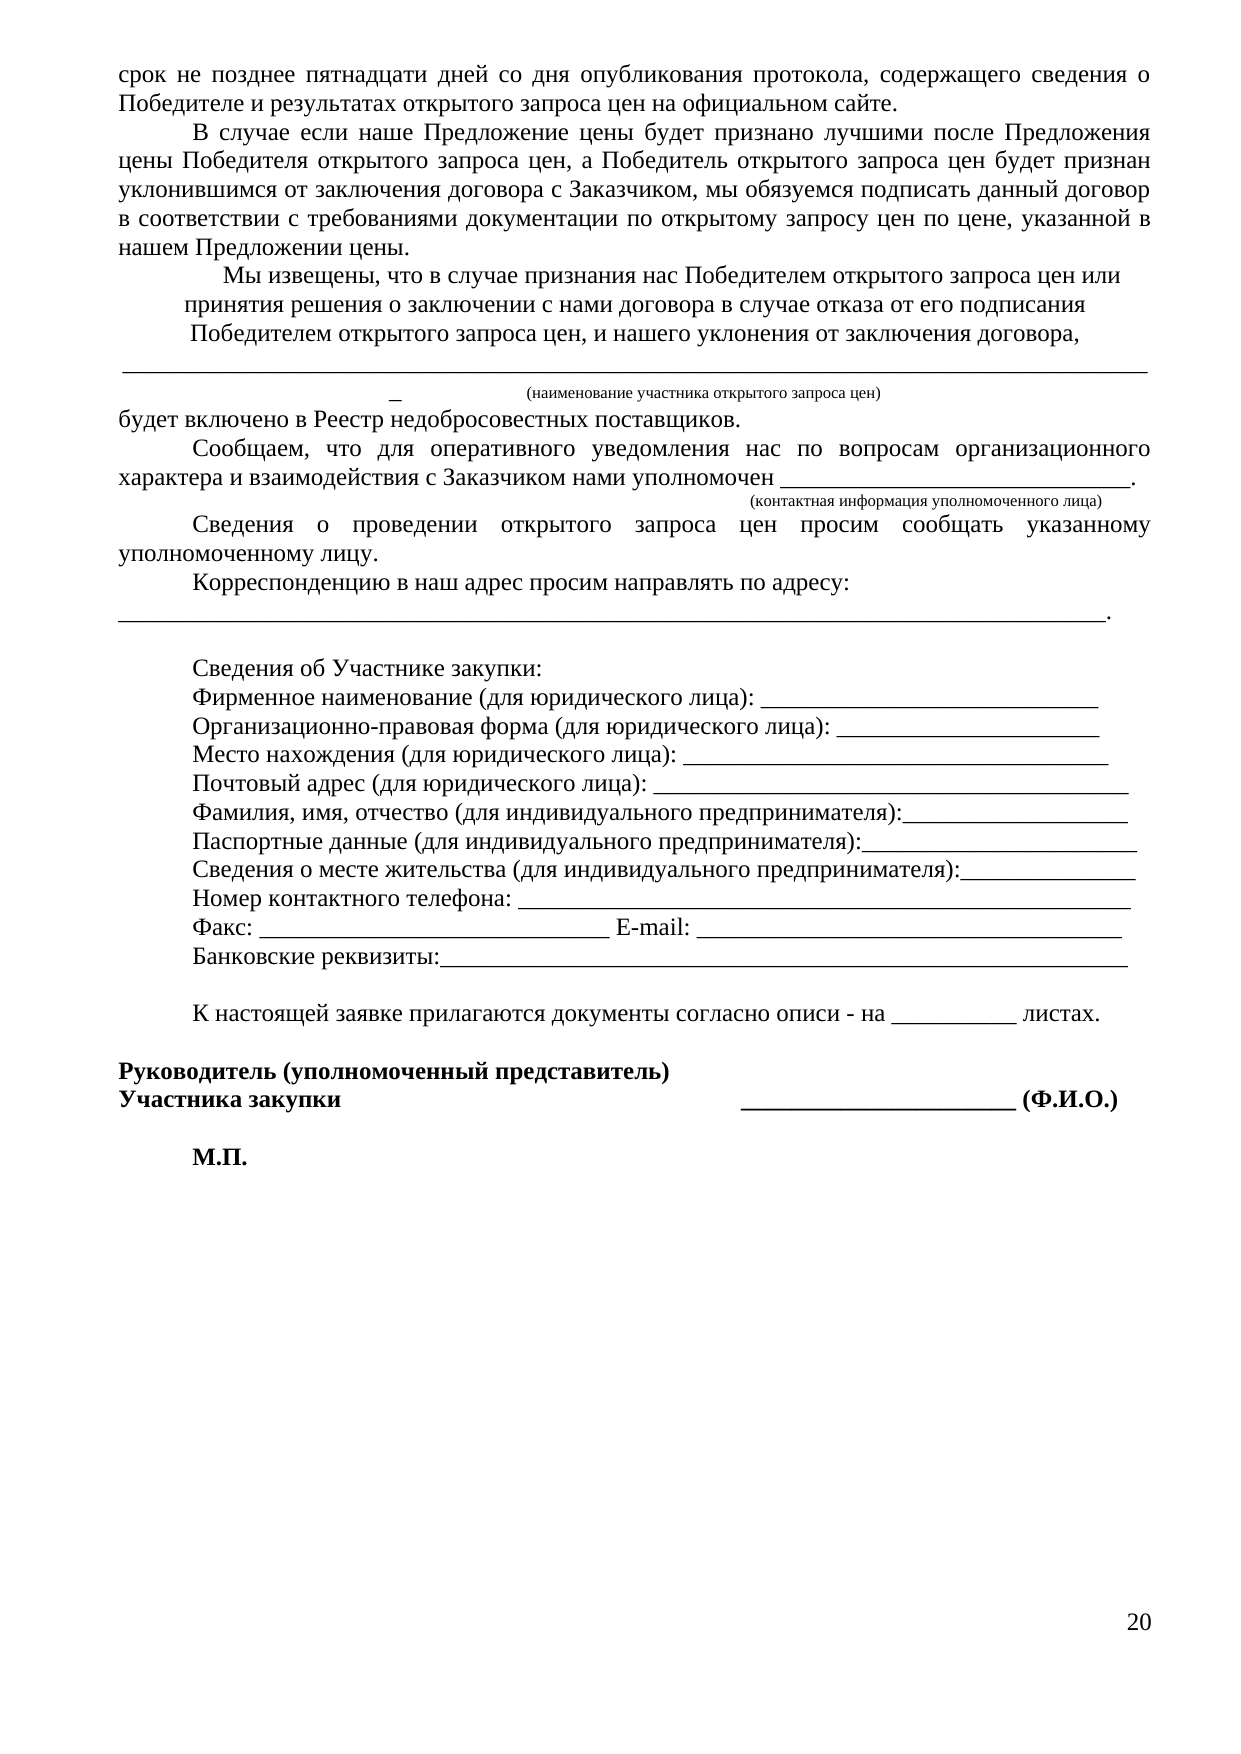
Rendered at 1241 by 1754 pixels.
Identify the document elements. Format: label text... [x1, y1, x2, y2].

text В случае если наше Предложение цены будет признано лучшими после Предложения цены Победителя открытого запроса цен, а Победитель открытого запроса цен будет признан уклонившимся от заключения договора с Заказчиком, мы обязуемся подписать данный договор в соответствии с требованиями документации по открытому запросу цен по цене, указанной в нашем Предложении цены. [118, 117, 1152, 260]
text М.П. [118, 1142, 1152, 1171]
text (контактная информация уполномоченного лица) [118, 490, 1152, 509]
text Руководитель (уполномоченный представитель) [118, 1056, 1152, 1084]
text Паспортные данные (для индивидуального предпринимателя):______________________ [118, 826, 1152, 854]
text Мы извещены, что в случае признания нас Победителем открытого запроса цен или принятия решения о заключении с нами договора в случае отказа от его подписания Победителем открытого запроса цен, и нашего уклонения от заключения договора, ___________________________________________________________________________________ (наименование участника открытого запроса цен) [118, 260, 1152, 404]
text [118, 59, 1152, 117]
text Сведения о месте жительства (для индивидуального предпринимателя):______________ [118, 854, 1152, 883]
text Сведения о проведении открытого запроса цен просим сообщать указанному уполномоченному лицу. [118, 509, 1152, 567]
text Участника закупки ______________________ (Ф.И.О.) [118, 1084, 1152, 1113]
text Фирменное наименование (для юридического лица): ___________________________ [118, 682, 1152, 711]
text Почтовый адрес (для юридического лица): ______________________________________ [118, 768, 1152, 797]
text Сообщаем, что для оперативного уведомления нас по вопросам организационного характера и взаимодействия с Заказчиком нами уполномочен ____________________________. [118, 433, 1152, 490]
text будет включено в Реестр недобросовестных поставщиков. [118, 404, 1152, 433]
text Факс: ____________________________ E-mail: __________________________________ [118, 912, 1152, 941]
text Сведения об Участнике закупки: [118, 653, 1152, 682]
text Место нахождения (для юридического лица): __________________________________ [118, 739, 1152, 768]
text Фамилия, имя, отчество (для индивидуального предпринимателя):__________________ [118, 797, 1152, 826]
text Банковские реквизиты:_______________________________________________________ [118, 941, 1152, 969]
text Номер контактного телефона: _________________________________________________ [118, 883, 1152, 912]
text Организационно-правовая форма (для юридического лица): _____________________ [118, 711, 1152, 739]
text Корреспонденцию в наш адрес просим направлять по адресу: [118, 567, 1152, 596]
text К настоящей заявке прилагаются документы согласно описи - на __________ листах. [118, 998, 1152, 1027]
text _______________________________________________________________________________. [118, 596, 1152, 624]
